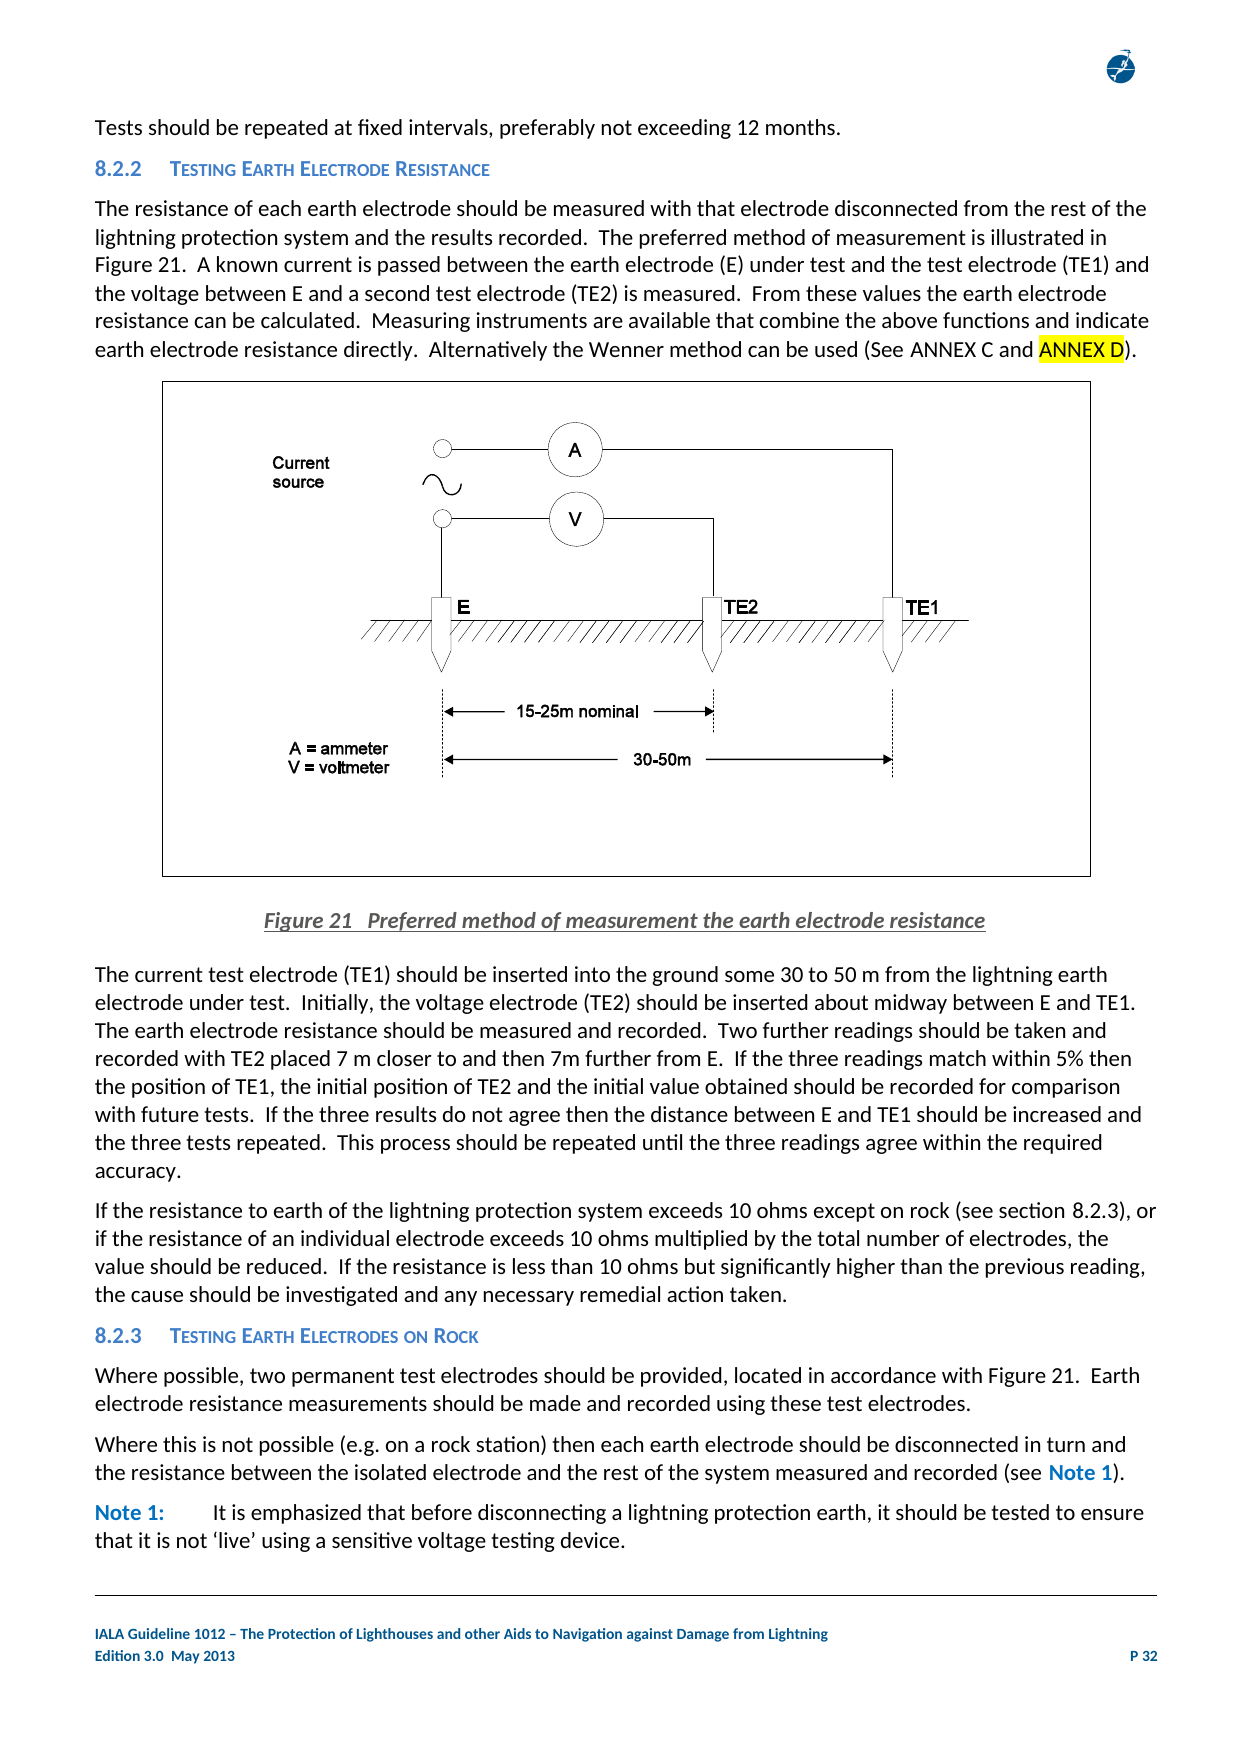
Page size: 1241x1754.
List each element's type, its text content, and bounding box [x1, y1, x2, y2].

subtitle Testing Earth Electrodes on Rock [94, 1321, 1157, 1349]
text Note 1: It is emphasized that before disconnecting a lightning protection earth, it should be tested to ensure that it is not ‘live’ using a sensitive voltage testing device. [94, 1498, 1157, 1554]
text The resistance of each earth electrode should be measured with that electrode disconnected from the rest of the lightning protection system and the results recorded. The preferred method of measurement is illustrated in Figure 21. A known current is passed between the earth electrode (E) under test and the test electrode (TE1) and the voltage between E and a second test electrode (TE2) is measured. From these values the earth electrode resistance can be calculated. Measuring instruments are available that combine the above functions and indicate earth electrode resistance directly. Alternatively the Wenner method can be used (See ANNEX C and ANNEX D). [94, 194, 1157, 363]
text The current test electrode (TE1) should be inserted into the ground some 30 to 50 m from the lightning earth electrode under test. Initially, the voltage electrode (TE2) should be inserted about midway between E and TE1. The earth electrode resistance should be measured and recorded. Two further readings should be taken and recorded with TE2 placed 7 m closer to and then 7m further from E. If the three readings match within 5% then the position of TE1, the initial position of TE2 and the initial value obtained should be recorded for comparison with future tests. If the three results do not agree then the distance between E and TE1 should be increased and the three tests repeated. This process should be repeated until the three readings agree within the required accuracy. [94, 960, 1157, 1184]
picture [1075, 0, 1194, 118]
text Tests should be repeated at fixed intervals, preferably not exceeding 12 months. [94, 113, 1157, 142]
text Where this is not possible (e.g. on a rock station) then each earth electrode should be disconnected in turn and the resistance between the isolated electrode and the rest of the system measured and recorded (see Note 1). [94, 1430, 1157, 1486]
text Preferred method of measurement the earth electrode resistance [94, 907, 1157, 935]
text Where possible, two permanent test electrodes should be provided, located in accordance with Figure 21. Earth electrode resistance measurements should be made and recorded using these test electrodes. [94, 1361, 1157, 1417]
subtitle Testing Earth Electrode Resistance [94, 154, 1157, 182]
text If the resistance to earth of the lightning protection system exceeds 10 ohms except on rock (see section 8.2.3), or if the resistance of an individual electrode exceeds 10 ohms multiplied by the total number of electrodes, the value should be reduced. If the resistance is less than 10 ohms but significantly higher than the previous reading, the cause should be investigated and any necessary remedial action taken. [94, 1196, 1157, 1308]
